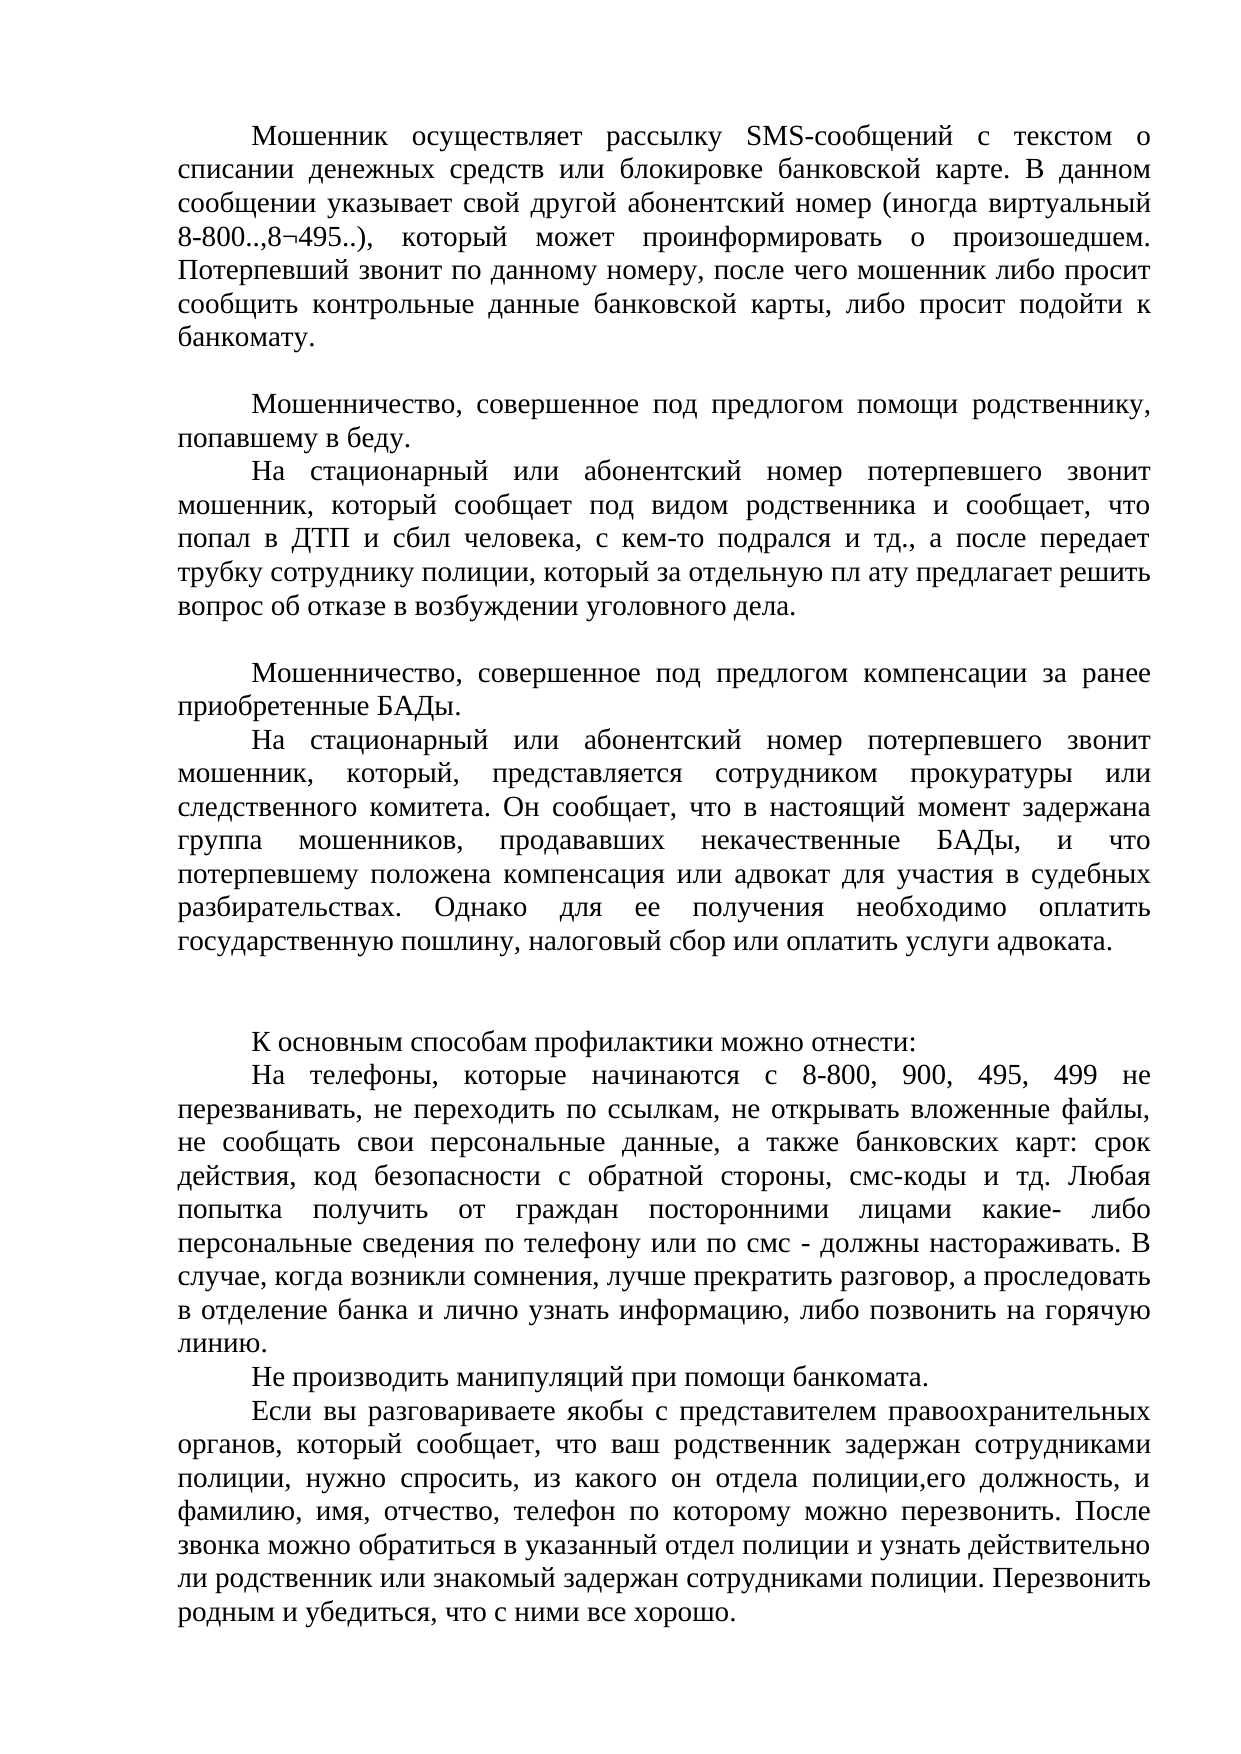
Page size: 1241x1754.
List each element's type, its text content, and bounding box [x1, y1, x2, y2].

text На телефоны, которые начинаются с 8-800, 900, 495, 499 не перезванивать, не переходить по ссылкам, не открывать вложенные файлы, не сообщать свои персональные данные, а также банковских карт: срок действия, код безопасности с обратной стороны, смс-коды и тд. Любая попытка получить от граждан посторонними лицами какие- либо персональные сведения по телефону или по смс - должны настораживать. В случае, когда возникли сомнения, лучше прекратить разговор, а проследовать в отделение банка и лично узнать информацию, либо позвонить на горячую линию. [177, 1057, 1152, 1359]
text Мошенничество, совершенное под предлогом помощи родственнику, попавшему в беду. [177, 386, 1152, 453]
text Мошенник осуществляет рассылку SMS-сообщений с текстом о списании денежных средств или блокировке банковской карте. В данном сообщении указывает свой другой абонентский номер (иногда виртуальный 8-800..,8¬495..), который может проинформировать о произошедшем. Потерпевший звонит по данному номеру, после чего мошенник либо просит сообщить контрольные данные банковской карты, либо просит подойти к банкомату. [177, 118, 1152, 353]
text Мошенничество, совершенное под предлогом компенсации за ранее приобретенные БАДы. [177, 655, 1152, 722]
text Не производить манипуляций при помощи банкомата. [177, 1359, 1152, 1393]
text К основным способам профилактики можно отнести: [177, 1024, 1152, 1057]
text На стационарный или абонентский номер потерпевшего звонит мошенник, который сообщает под видом родственника и сообщает, что попал в ДТП и сбил человека, с кем-то подрался и тд., а после передает трубку сотруднику полиции, который за отдельную пл ату предлагает решить вопрос об отказе в возбуждении уголовного дела. [177, 453, 1152, 621]
text На стационарный или абонентский номер потерпевшего звонит мошенник, который, представляется сотрудником прокуратуры или следственного комитета. Он сообщает, что в настоящий момент задержана группа мошенников, продававших некачественные БАДы, и что потерпевшему положена компенсация или адвокат для участия в судебных разбирательствах. Однако для ее получения необходимо оплатить государственную пошлину, налоговый сбор или оплатить услуги адвоката. [177, 722, 1152, 957]
text Если вы разговариваете якобы с представителем правоохранительных органов, который сообщает, что ваш родственник задержан сотрудниками полиции, нужно спросить, из какого он отдела полиции,его должность, и фамилию, имя, отчество, телефон по которому можно перезвонить. После звонка можно обратиться в указанный отдел полиции и узнать действительно ли родственник или знакомый задержан сотрудниками полиции. Перезвонить родным и убедиться, что с ними все хорошо. [177, 1393, 1152, 1627]
